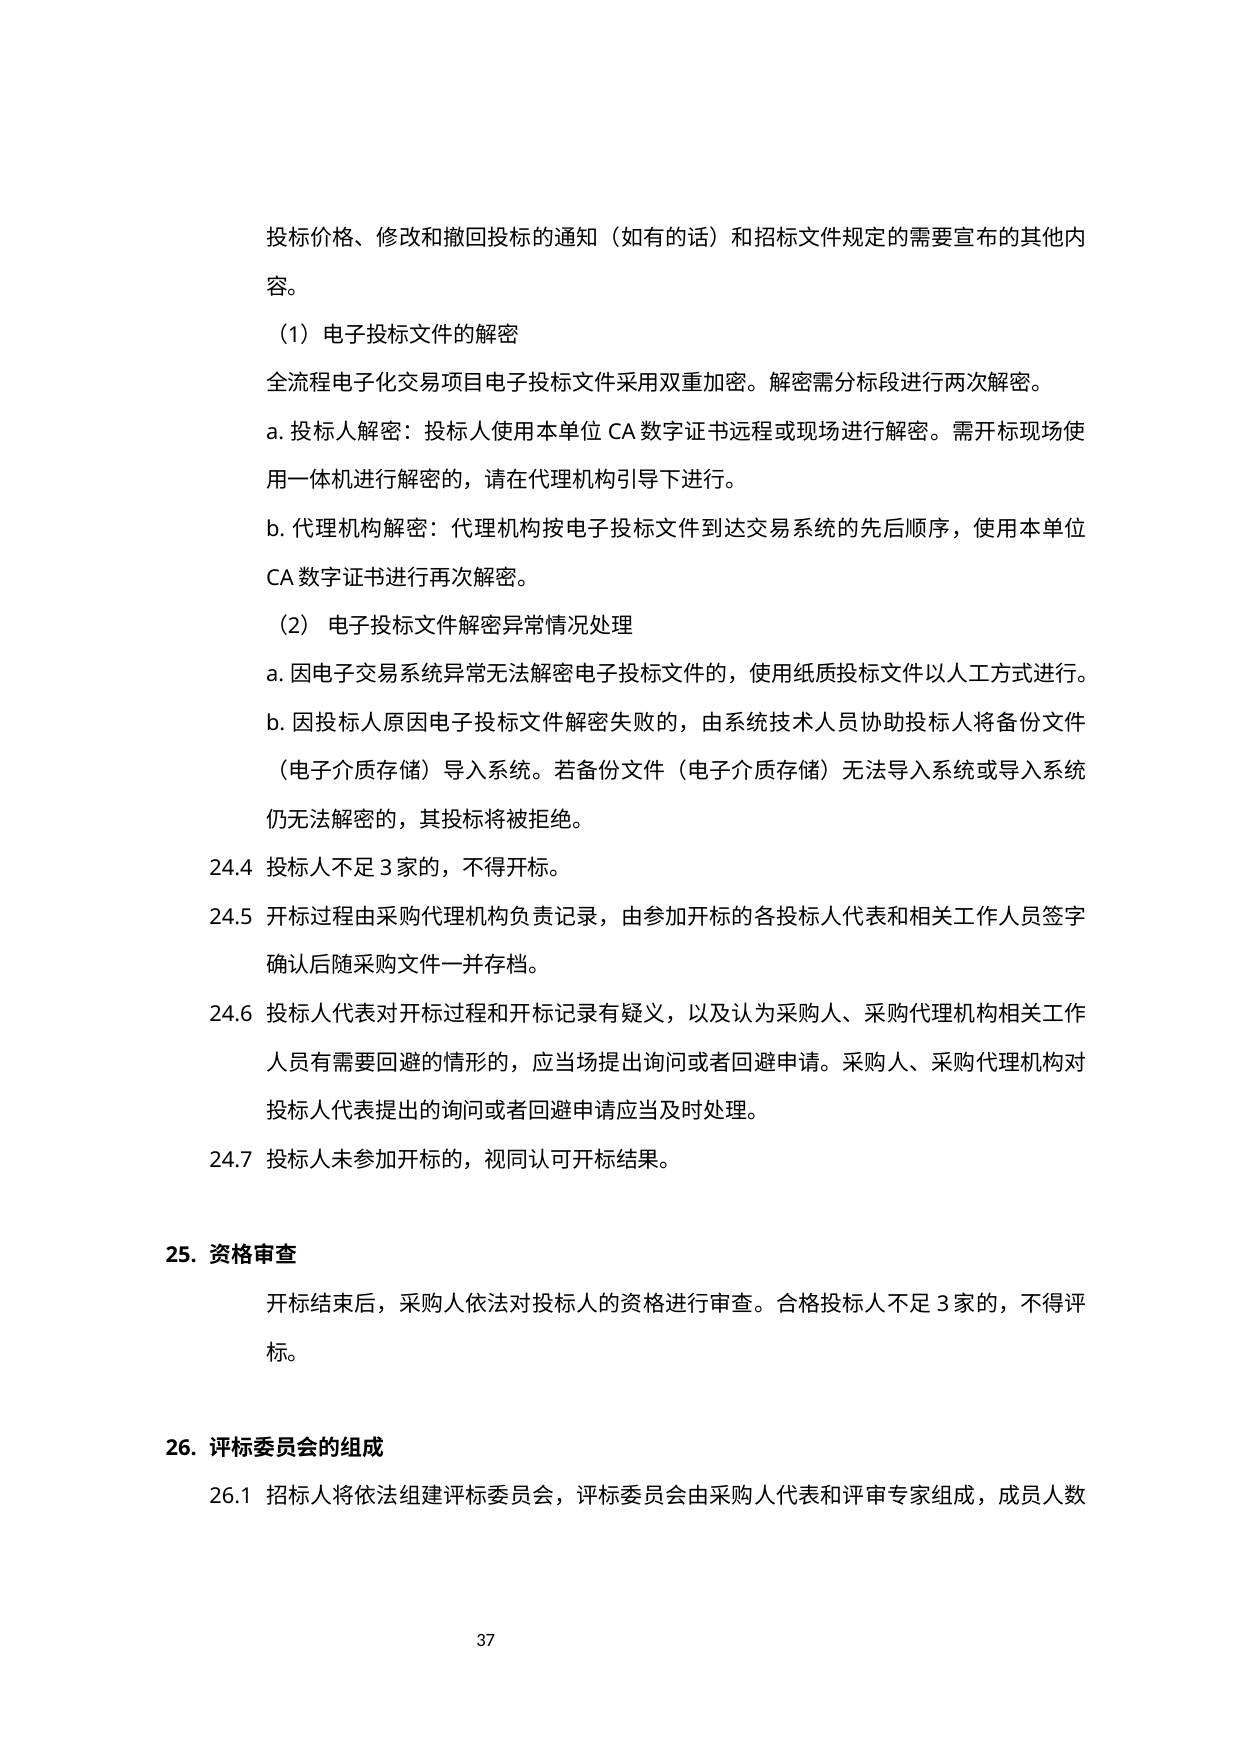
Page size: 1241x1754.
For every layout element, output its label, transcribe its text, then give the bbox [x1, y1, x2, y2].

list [209, 1478, 1087, 1511]
list 投标人不足3家的，不得开标。 [209, 850, 1087, 882]
list 投标人未参加开标的，视同认可开标结果。 [209, 1141, 1087, 1174]
text 全流程电子化交易项目电子投标文件采用双重加密。解密需分标段进行两次解密。 [266, 365, 1087, 397]
text 开标结束后，采购人依法对投标人的资格进行审查。合格投标人不足3家的，不得评标。 [266, 1285, 1087, 1367]
text （1）电子投标文件的解密 [266, 317, 1087, 349]
text a. 因电子交易系统异常无法解密电子投标文件的，使用纸质投标文件以人工方式进行。 [266, 656, 1087, 688]
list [209, 219, 1087, 301]
text （2） 电子投标文件解密异常情况处理 [266, 607, 1087, 640]
list 开标过程由采购代理机构负责记录，由参加开标的各投标人代表和相关工作人员签字确认后随采购文件一并存档。 [209, 898, 1087, 979]
text b. 代理机构解密：代理机构按电子投标文件到达交易系统的先后顺序，使用本单位CA数字证书进行再次解密。 [266, 510, 1087, 592]
list 资格审查 [165, 1237, 1087, 1269]
list 评标委员会的组成 [165, 1430, 1087, 1462]
list 投标人代表对开标过程和开标记录有疑义，以及认为采购人、采购代理机构相关工作人员有需要回避的情形的，应当场提出询问或者回避申请。采购人、采购代理机构对投标人代表提出的询问或者回避申请应当及时处理。 [209, 995, 1087, 1125]
text a. 投标人解密：投标人使用本单位CA数字证书远程或现场进行解密。需开标现场使用一体机进行解密的，请在代理机构引导下进行。 [266, 413, 1087, 494]
text b. 因投标人原因电子投标文件解密失败的，由系统技术人员协助投标人将备份文件（电子介质存储）导入系统。若备份文件（电子介质存储）无法导入系统或导入系统仍无法解密的，其投标将被拒绝。 [266, 704, 1087, 834]
